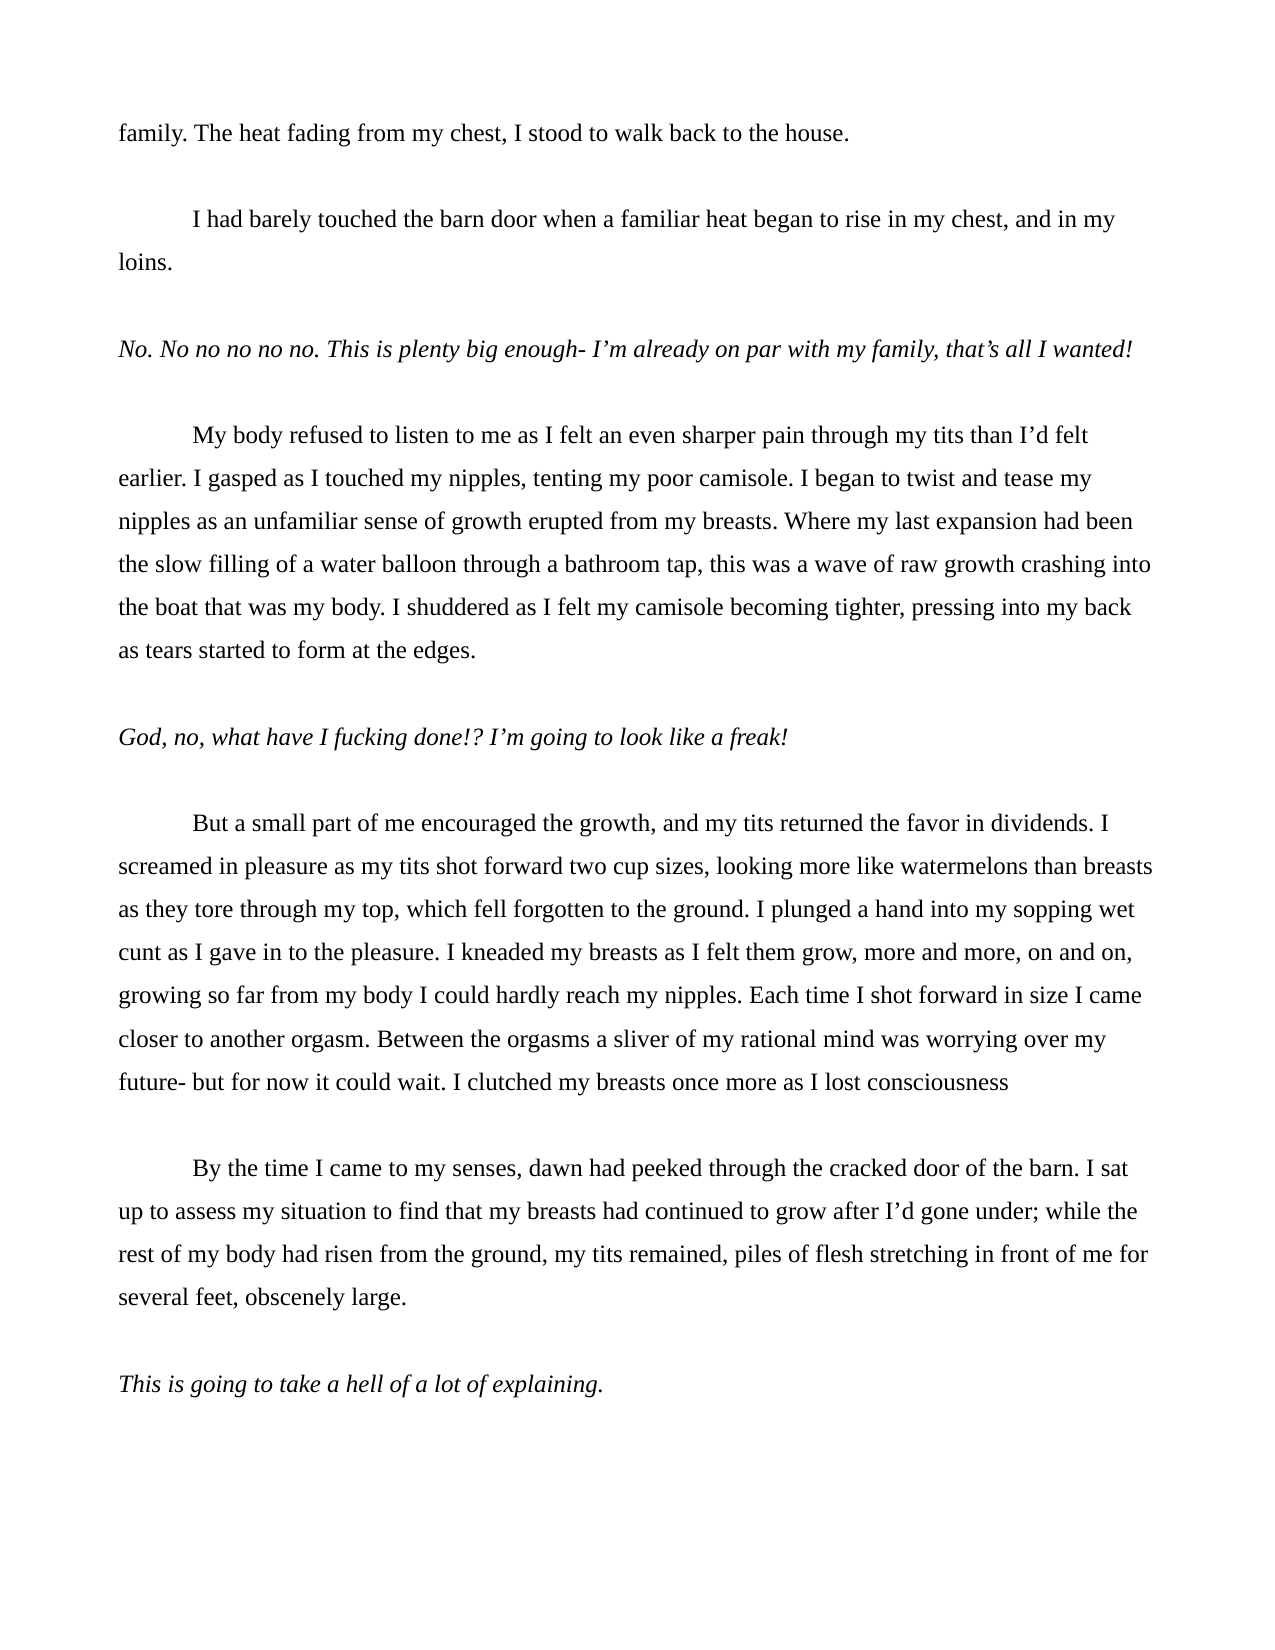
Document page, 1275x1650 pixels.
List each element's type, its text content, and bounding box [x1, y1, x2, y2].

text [118, 118, 1157, 276]
text No. No no no no no. This is plenty big enough- I’m already on par with my family, that’s all I wanted! My body refused to listen to me as I felt an even sharper pain through my tits than I’d felt earlier. I gasped as I touched my nipples, tenting my poor camisole. I began to twist and tease my nipples as an unfamiliar sense of growth erupted from my breasts. Where my last expansion had been the slow filling of a water balloon through a bathroom tap, this was a wave of raw growth crashing into the boat that was my body. I shuddered as I felt my camisole becoming tighter, pressing into my back as tears started to form at the edges. God, no, what have I fucking done!? I’m going to look like a freak! But a small part of me encouraged the growth, and my tits returned the favor in dividends. I screamed in pleasure as my tits shot forward two cup sizes, looking more like watermelons than breasts as they tore through my top, which fell forgotten to the ground. I plunged a hand into my sopping wet cunt as I gave in to the pleasure. I kneaded my breasts as I felt them grow, more and more, on and on, growing so far from my body I could hardly reach my nipples. Each time I shot forward in size I came closer to another orgasm. Between the orgasms a sliver of my rational mind was worrying over my future- but for now it could wait. I clutched my breasts once more as I lost consciousness By the time I came to my senses, dawn had peeked through the cracked door of the barn. I sat up to assess my situation to find that my breasts had continued to grow after I’d gone under; while the rest of my body had risen from the ground, my tits remained, piles of flesh stretching in front of me for several feet, obscenely large. This is going to take a hell of a lot of explaining. [118, 291, 1157, 1484]
